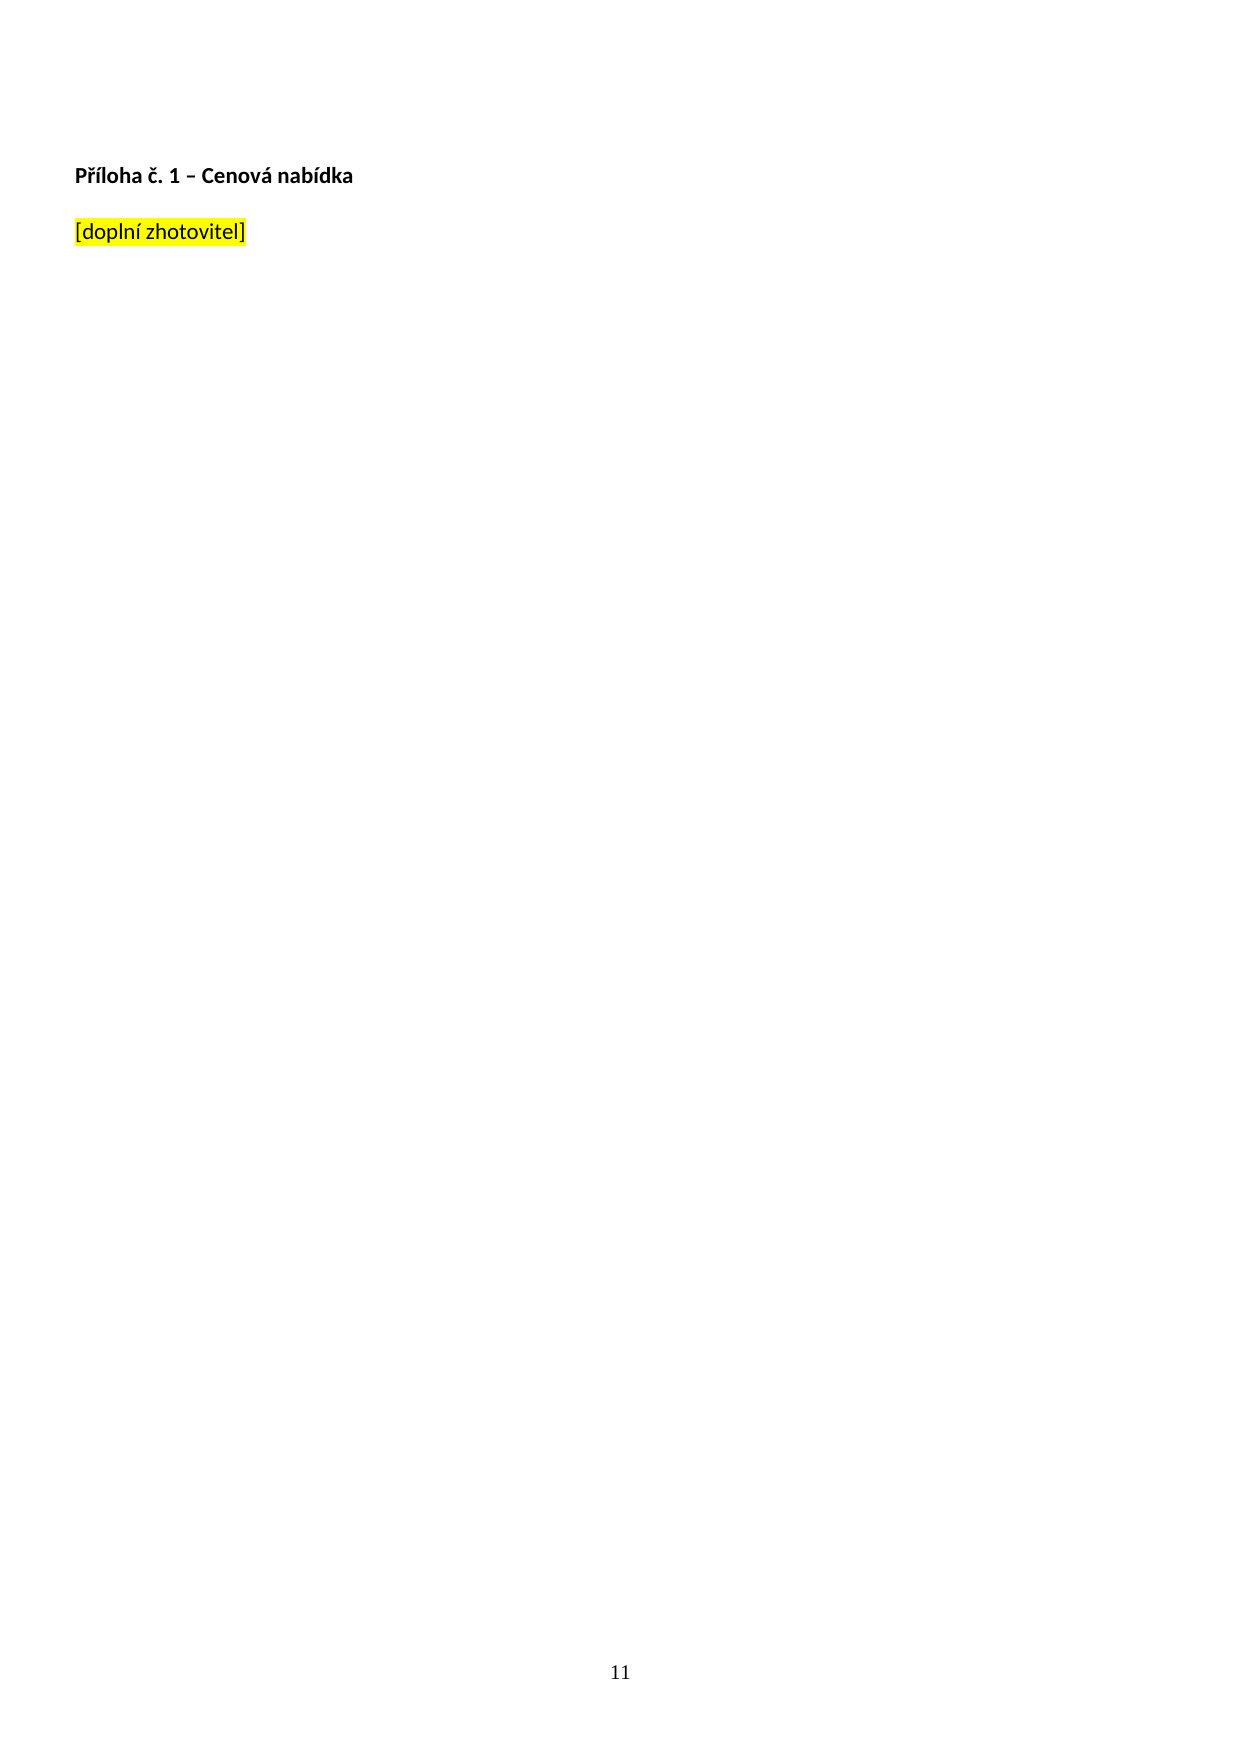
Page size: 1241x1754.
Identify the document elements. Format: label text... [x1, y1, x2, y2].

text Příloha č. 1 – Cenová nabídka [75, 161, 1240, 189]
text [doplní zhotovitel] [75, 217, 1165, 246]
